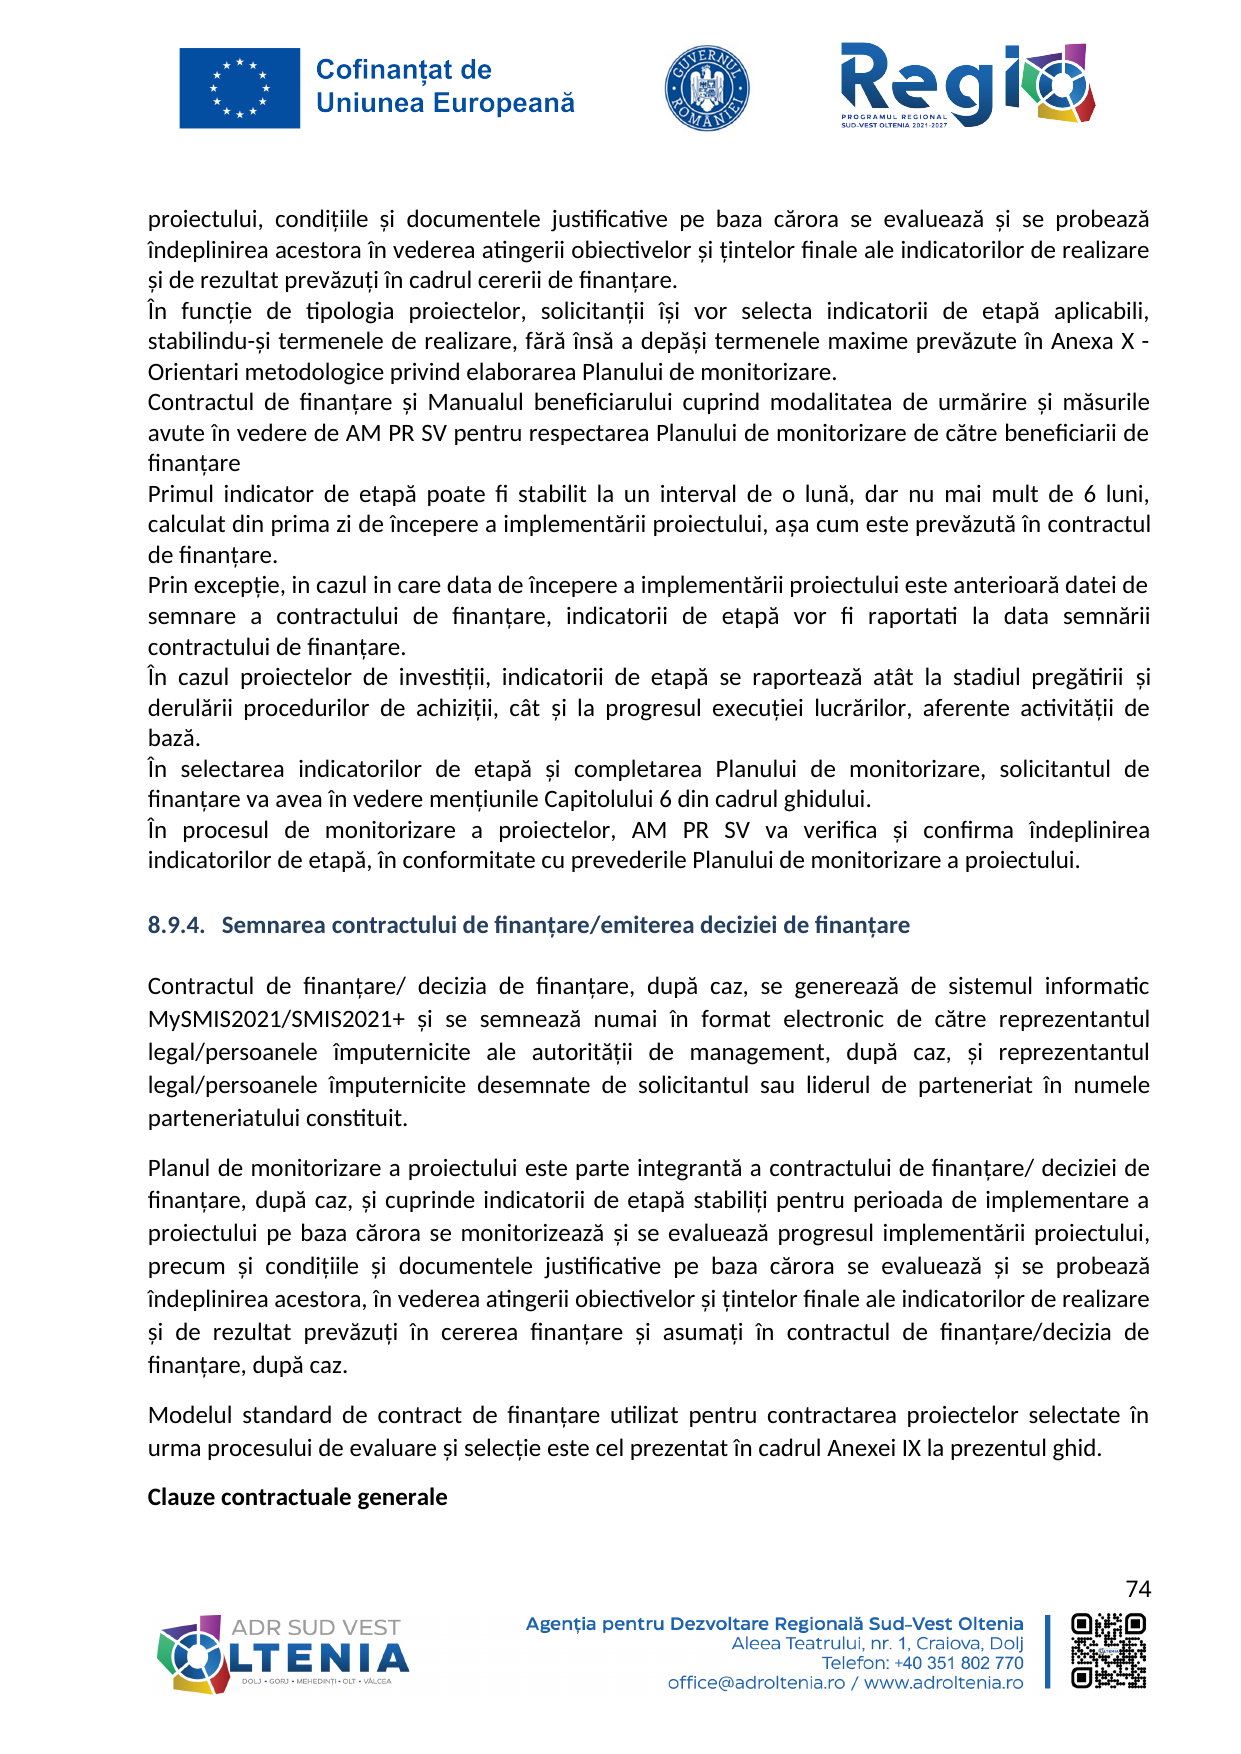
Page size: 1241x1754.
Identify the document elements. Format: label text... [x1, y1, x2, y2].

picture [147, 1604, 1151, 1701]
text Planul de monitorizare a proiectului este parte integrantă a contractului de finanțare/ deciziei de finanțare, după caz, și cuprinde indicatorii de etapă stabiliți pentru perioada de implementare a proiectului pe baza cărora se monitorizează și se evaluează progresul implementării proiectului, precum și condițiile și documentele justificative pe baza cărora se evaluează și se probează îndeplinirea acestora, în vederea atingerii obiectivelor și țintelor finale ale indicatorilor de realizare și de rezultat prevăzuți în cererea finanțare și asumați în contractul de finanțare/decizia de finanțare, după caz. [148, 1152, 1152, 1380]
text În cazul proiectelor de investiții, indicatorii de etapă se raportează atât la stadiul pregătirii şi derulării procedurilor de achiziții, cât şi la progresul execuției lucrărilor, aferente activității de bază. [148, 661, 1152, 753]
subtitle 8.9.4. Semnarea contractului de finanțare/emiterea deciziei de finanțare [148, 909, 1152, 940]
text În funcție de tipologia proiectelor, solicitanții își vor selecta indicatorii de etapă aplicabili, stabilindu-și termenele de realizare, fără însă a depăși termenele maxime prevăzute în Anexa X - Orientari metodologice privind elaborarea Planului de monitorizare. [148, 295, 1152, 386]
text Clauze contractuale generale [148, 1481, 1152, 1512]
text Primul indicator de etapă poate fi stabilit la un interval de o lună, dar nu mai mult de 6 luni, calculat din prima zi de începere a implementării proiectului, aşa cum este prevăzută în contractul de finanţare. [148, 478, 1152, 569]
picture [660, 43, 755, 133]
text Contractul de finanțare/ decizia de finanțare, după caz, se generează de sistemul informatic MySMIS2021/SMIS2021+ și se semnează numai în format electronic de către reprezentantul legal/persoanele împuternicite ale autorității de management, după caz, și reprezentantul legal/persoanele împuternicite desemnate de solicitantul sau liderul de parteneriat în numele parteneriatului constituit. [148, 971, 1152, 1133]
text În procesul de monitorizare a proiectelor, AM PR SV va verifica și confirma îndeplinirea indicatorilor de etapă, în conformitate cu prevederile Planului de monitorizare a proiectului. [148, 814, 1152, 875]
text În selectarea indicatorilor de etapă și completarea Planului de monitorizare, solicitantul de finanțare va avea în vedere mențiunile Capitolului 6 din cadrul ghidului. [148, 753, 1152, 814]
text Prin excepție, in cazul in care data de începere a implementării proiectului este anterioară datei de [148, 569, 1152, 600]
picture [839, 41, 1098, 131]
picture [174, 43, 577, 132]
text Contractul de finanțare și Manualul beneficiarului cuprind modalitatea de urmărire și măsurile avute în vedere de AM PR SV pentru respectarea Planului de monitorizare de către beneficiarii de finanțare [148, 386, 1152, 478]
text semnare a contractului de finanţare, indicatorii de etapă vor fi raportati la data semnării contractului de finanţare. [148, 600, 1152, 661]
text Modelul standard de contract de finanțare utilizat pentru contractarea proiectelor selectate în urma procesului de evaluare și selecție este cel prezentat în cadrul Anexei IX la prezentul ghid. [148, 1399, 1152, 1462]
